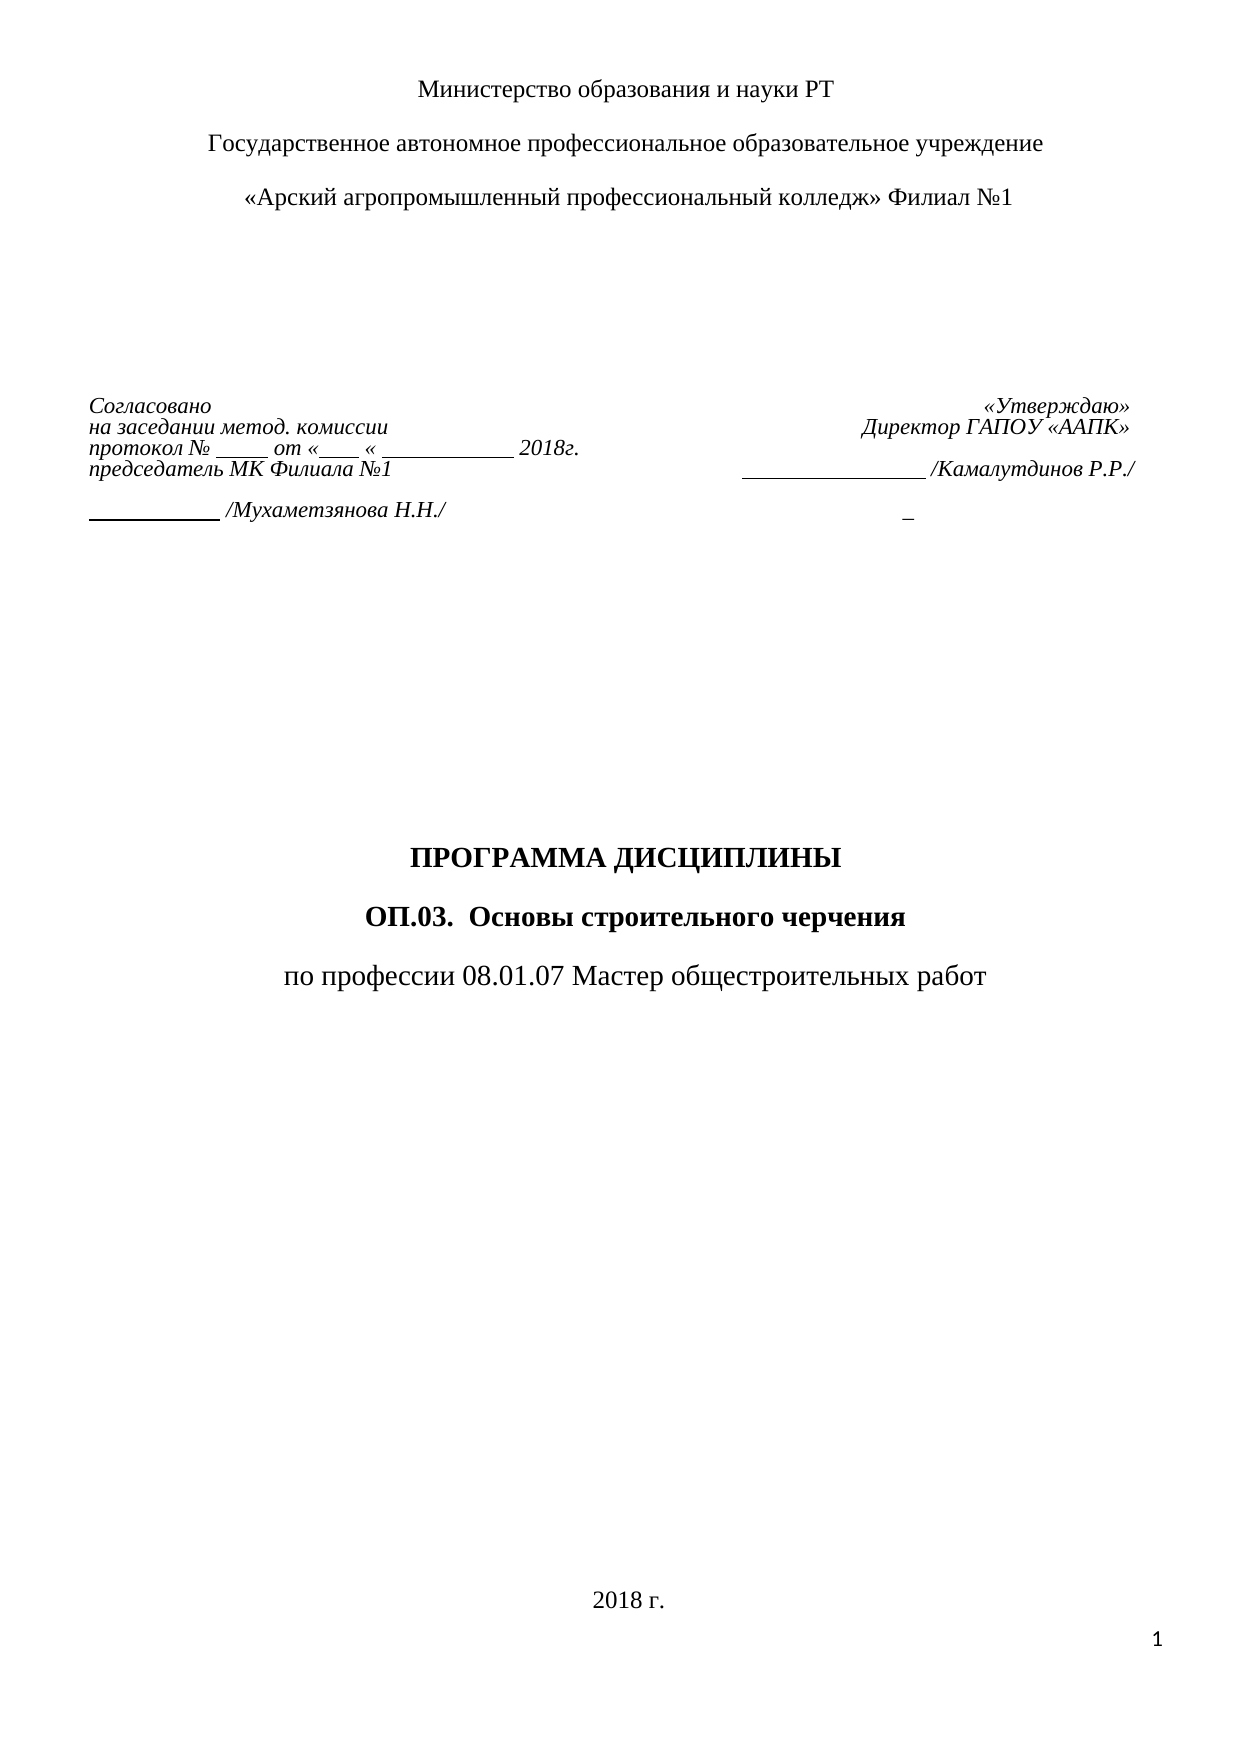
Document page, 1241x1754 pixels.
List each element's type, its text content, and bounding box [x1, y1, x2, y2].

text Министерство образования и науки РТ [88, 74, 1162, 103]
text на заседании метод. комиссии Директор ГАПОУ «ААПК» [88, 418, 1162, 439]
text /Мухаметзянова Н.Н./ _ [88, 501, 1162, 522]
text председатель МК Филиала №1 /Камалутдинов Р.Р./ [88, 459, 1162, 480]
text Согласовано «Утверждаю» [88, 397, 1162, 418]
text Государственное автономное профессиональное образовательное учреждение [88, 128, 1162, 156]
text ПРОГРАММа ДИСЦИПЛИНЫ [88, 840, 1162, 873]
text «Арский агропромышленный профессиональный колледж» Филиал №1 [88, 182, 1162, 210]
text 2018 г. [88, 1585, 1162, 1613]
text по профессии 08.01.07 Мастер общестроительных работ [88, 958, 1182, 992]
text протокол № от « « 2018г. [88, 439, 1162, 459]
text ОП.03. Основы строительного черчения [88, 899, 1182, 933]
